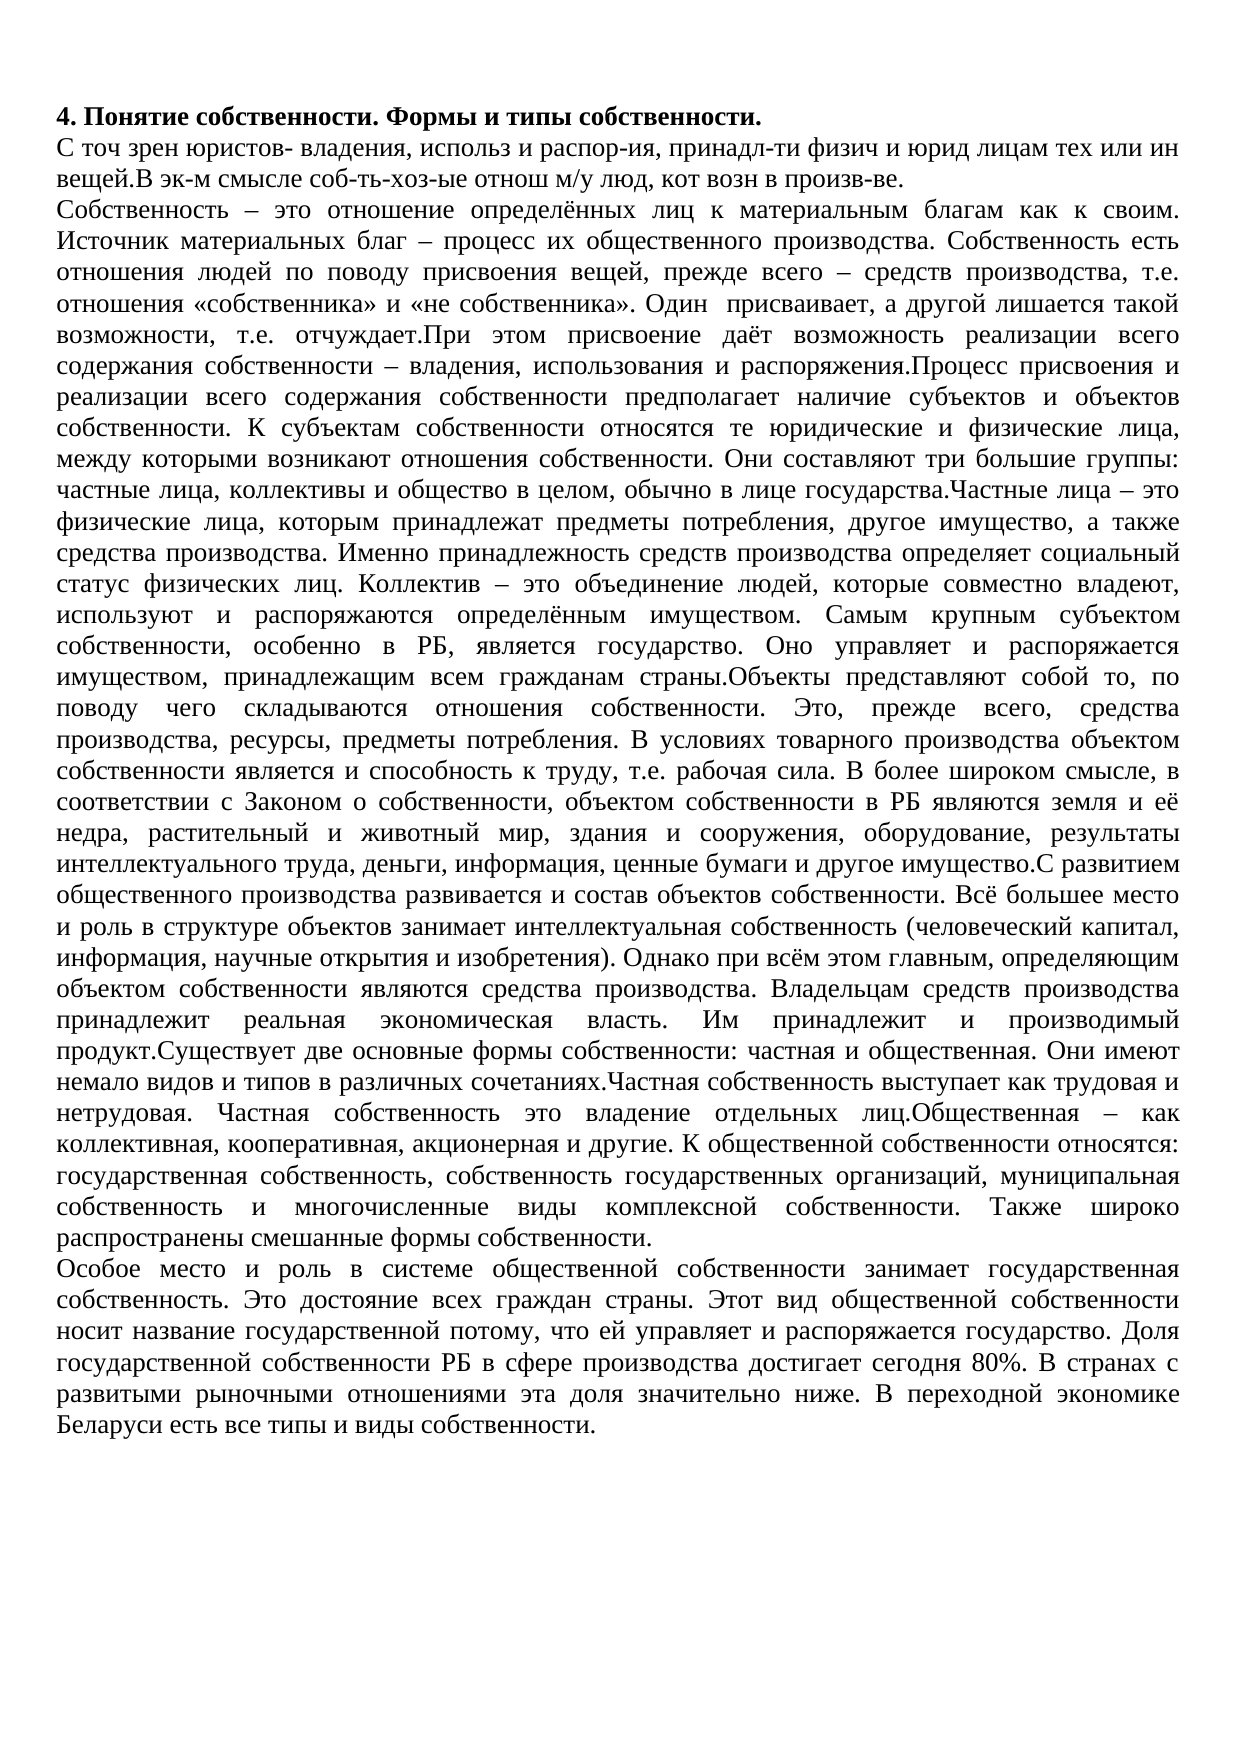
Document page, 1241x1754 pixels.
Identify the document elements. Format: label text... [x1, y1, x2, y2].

text С точ зрен юристов- владения, использ и распор-ия, принадл-ти физич и юрид лицам тех или ин вещей.В эк-м смысле соб-ть-хоз-ые отнош м/у люд, кот возн в произв-ве. [56, 131, 1181, 193]
text Особое место и роль в системе общественной собственности занимает государственная собственность. Это достояние всех граждан страны. Этот вид общественной собственности носит название государственной потому, что ей управляет и распоряжается государство. Доля государственной собственности РБ в сфере производства достигает сегодня 80%. В странах с развитыми рыночными отношениями эта доля значительно ниже. В переходной экономике Беларуси есть все типы и виды собственности. [56, 1252, 1181, 1439]
text 4. Понятие собственности. Формы и типы собственности. [56, 100, 1181, 131]
text Собственность – это отношение определённых лиц к материальным благам как к своим. Источник материальных благ – процесс их общественного производства. Собственность есть отношения людей по поводу присвоения вещей, прежде всего – средств производства, т.е. отношения «собственника» и «не собственника». Один присваивает, а другой лишается такой возможности, т.е. отчуждает.При этом присвоение даёт возможность реализации всего содержания собственности – владения, использования и распоряжения.Процесс присвоения и реализации всего содержания собственности предполагает наличие субъектов и объектов собственности. К субъектам собственности относятся те юридические и физические лица, между которыми возникают отношения собственности. Они составляют три большие группы: частные лица, коллективы и общество в целом, обычно в лице государства.Частные лица – это физические лица, которым принадлежат предметы потребления, другое имущество, а также средства производства. Именно принадлежность средств производства определяет социальный статус физических лиц. Коллектив – это объединение людей, которые совместно владеют, используют и распоряжаются определённым имуществом. Самым крупным субъектом собственности, особенно в РБ, является государство. Оно управляет и распоряжается имуществом, принадлежащим всем гражданам страны.Объекты представляют собой то, по поводу чего складываются отношения собственности. Это, прежде всего, средства производства, ресурсы, предметы потребления. В условиях товарного производства объектом собственности является и способность к труду, т.е. рабочая сила. В более широком смысле, в соответствии с Законом о собственности, объектом собственности в РБ являются земля и её недра, растительный и животный мир, здания и сооружения, оборудование, результаты интеллектуального труда, деньги, информация, ценные бумаги и другое имущество.С развитием общественного производства развивается и состав объектов собственности. Всё большее место и роль в структуре объектов занимает интеллектуальная собственность (человеческий капитал, информация, научные открытия и изобретения). Однако при всём этом главным, определяющим объектом собственности являются средства производства. Владельцам средств производства принадлежит реальная экономическая власть. Им принадлежит и производимый продукт.Существует две основные формы собственности: частная и общественная. Они имеют немало видов и типов в различных сочетаниях.Частная собственность выступает как трудовая и нетрудовая. Частная собственность это владение отдельных лиц.Общественная – как коллективная, кооперативная, акционерная и другие. К общественной собственности относятся: государственная собственность, собственность государственных организаций, муниципальная собственность и многочисленные виды комплексной собственности. Также широко распространены смешанные формы собственности. [56, 193, 1181, 1252]
